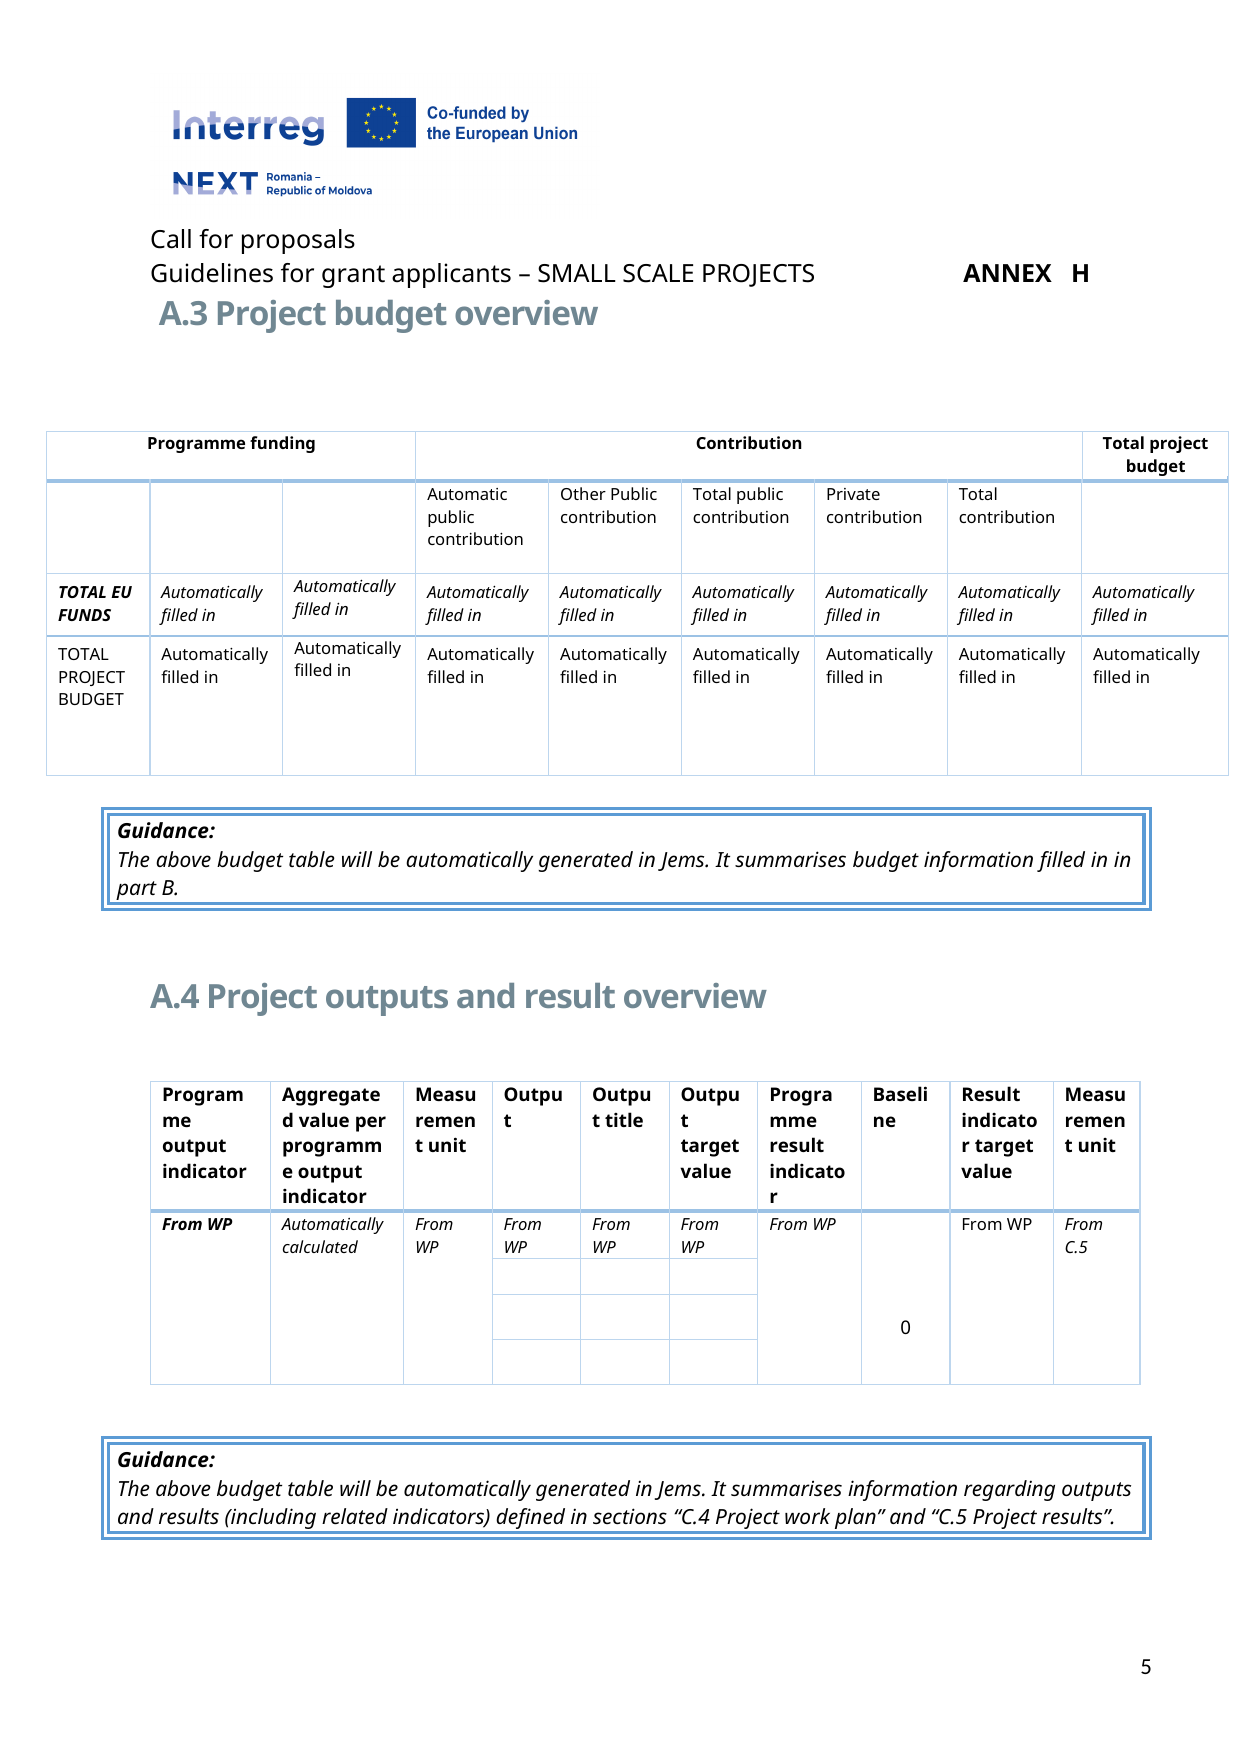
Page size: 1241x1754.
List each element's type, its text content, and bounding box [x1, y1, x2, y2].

table_header Programme result indicator [758, 1082, 861, 1209]
table_cell Automatically filled in [283, 637, 415, 775]
table_cell TOTAL PROJECT BUDGET [47, 637, 149, 775]
table_cell Automatically filled in [682, 637, 814, 775]
table_cell 0 [862, 1213, 949, 1384]
table_cell Automatically filled in [416, 574, 548, 635]
table_cell [670, 1259, 757, 1294]
table_cell Automatically filled in [549, 574, 681, 635]
table_cell From WP [670, 1213, 757, 1258]
table_header Guidance: The above budget table will be automatically generated in Jems. It summarises budget information filled in in part B. [106, 810, 1147, 902]
table_cell From WP [951, 1213, 1053, 1384]
table_cell [581, 1295, 669, 1339]
table_cell [151, 483, 282, 573]
table_cell From WP [758, 1213, 861, 1384]
table_header Programme output indicator [151, 1082, 270, 1209]
table_cell [670, 1340, 757, 1384]
table_cell [283, 483, 415, 573]
table_cell TOTAL EU FUNDS [47, 574, 149, 635]
table_cell From C.5 [1054, 1213, 1139, 1384]
table_cell Automatically filled in [1082, 637, 1228, 775]
table_header Contribution [416, 432, 1082, 479]
table_cell Other Public contribution [549, 483, 681, 573]
table_cell From WP [404, 1213, 492, 1384]
table_cell Total contribution [948, 483, 1081, 573]
table_header Guidance: The above budget table will be automatically generated in Jems. It summarises information regarding outputs and results (including related indicators) defined in sections “C.4 Project work plan” and “C.5 Project results”. [106, 1439, 1147, 1531]
table_header Total project budget [1083, 432, 1228, 479]
table_cell Automatically filled in [682, 574, 814, 635]
table_header Measurement unit [404, 1082, 492, 1209]
text A.3 Project budget overview [150, 289, 1152, 335]
text A.4 Project outputs and result overview [150, 973, 1152, 1019]
table_header Output title [581, 1082, 669, 1209]
table_header Aggregated value per programme output indicator [271, 1082, 403, 1209]
table_cell Automatically filled in [416, 637, 548, 775]
table_cell From WP [151, 1213, 270, 1384]
picture [150, 73, 600, 219]
table_cell From WP [493, 1213, 580, 1258]
table_cell Automatically filled in [815, 574, 947, 635]
table_cell Automatic public contribution [416, 483, 548, 573]
table_header Measurement unit [1054, 1082, 1139, 1209]
table_cell From WP [581, 1213, 669, 1258]
table_cell Automatically filled in [283, 574, 415, 635]
table_cell Automatically filled in [151, 574, 282, 635]
table_cell Automatically filled in [948, 574, 1081, 635]
table_cell [1082, 483, 1228, 573]
table_cell [670, 1295, 757, 1339]
table_cell [581, 1340, 669, 1384]
table_cell Automatically filled in [948, 637, 1081, 775]
table_header Output [493, 1082, 580, 1209]
table_cell Automatically filled in [1082, 574, 1228, 635]
table_header Programme funding [47, 432, 415, 479]
table_header Output target value [670, 1082, 757, 1209]
table_cell [493, 1340, 580, 1384]
table_header Result indicator target value [951, 1082, 1053, 1209]
table_cell Private contribution [815, 483, 947, 573]
table_cell [493, 1259, 580, 1294]
table_cell Automatically calculated [271, 1213, 403, 1384]
table_header Baseline [862, 1082, 949, 1209]
table_cell [581, 1259, 669, 1294]
table_cell [493, 1295, 580, 1339]
table_cell Automatically filled in [815, 637, 947, 775]
table_cell Automatically filled in [549, 637, 681, 775]
table_cell Total public contribution [682, 483, 814, 573]
table_cell [47, 483, 149, 573]
table_cell Automatically filled in [151, 637, 282, 775]
